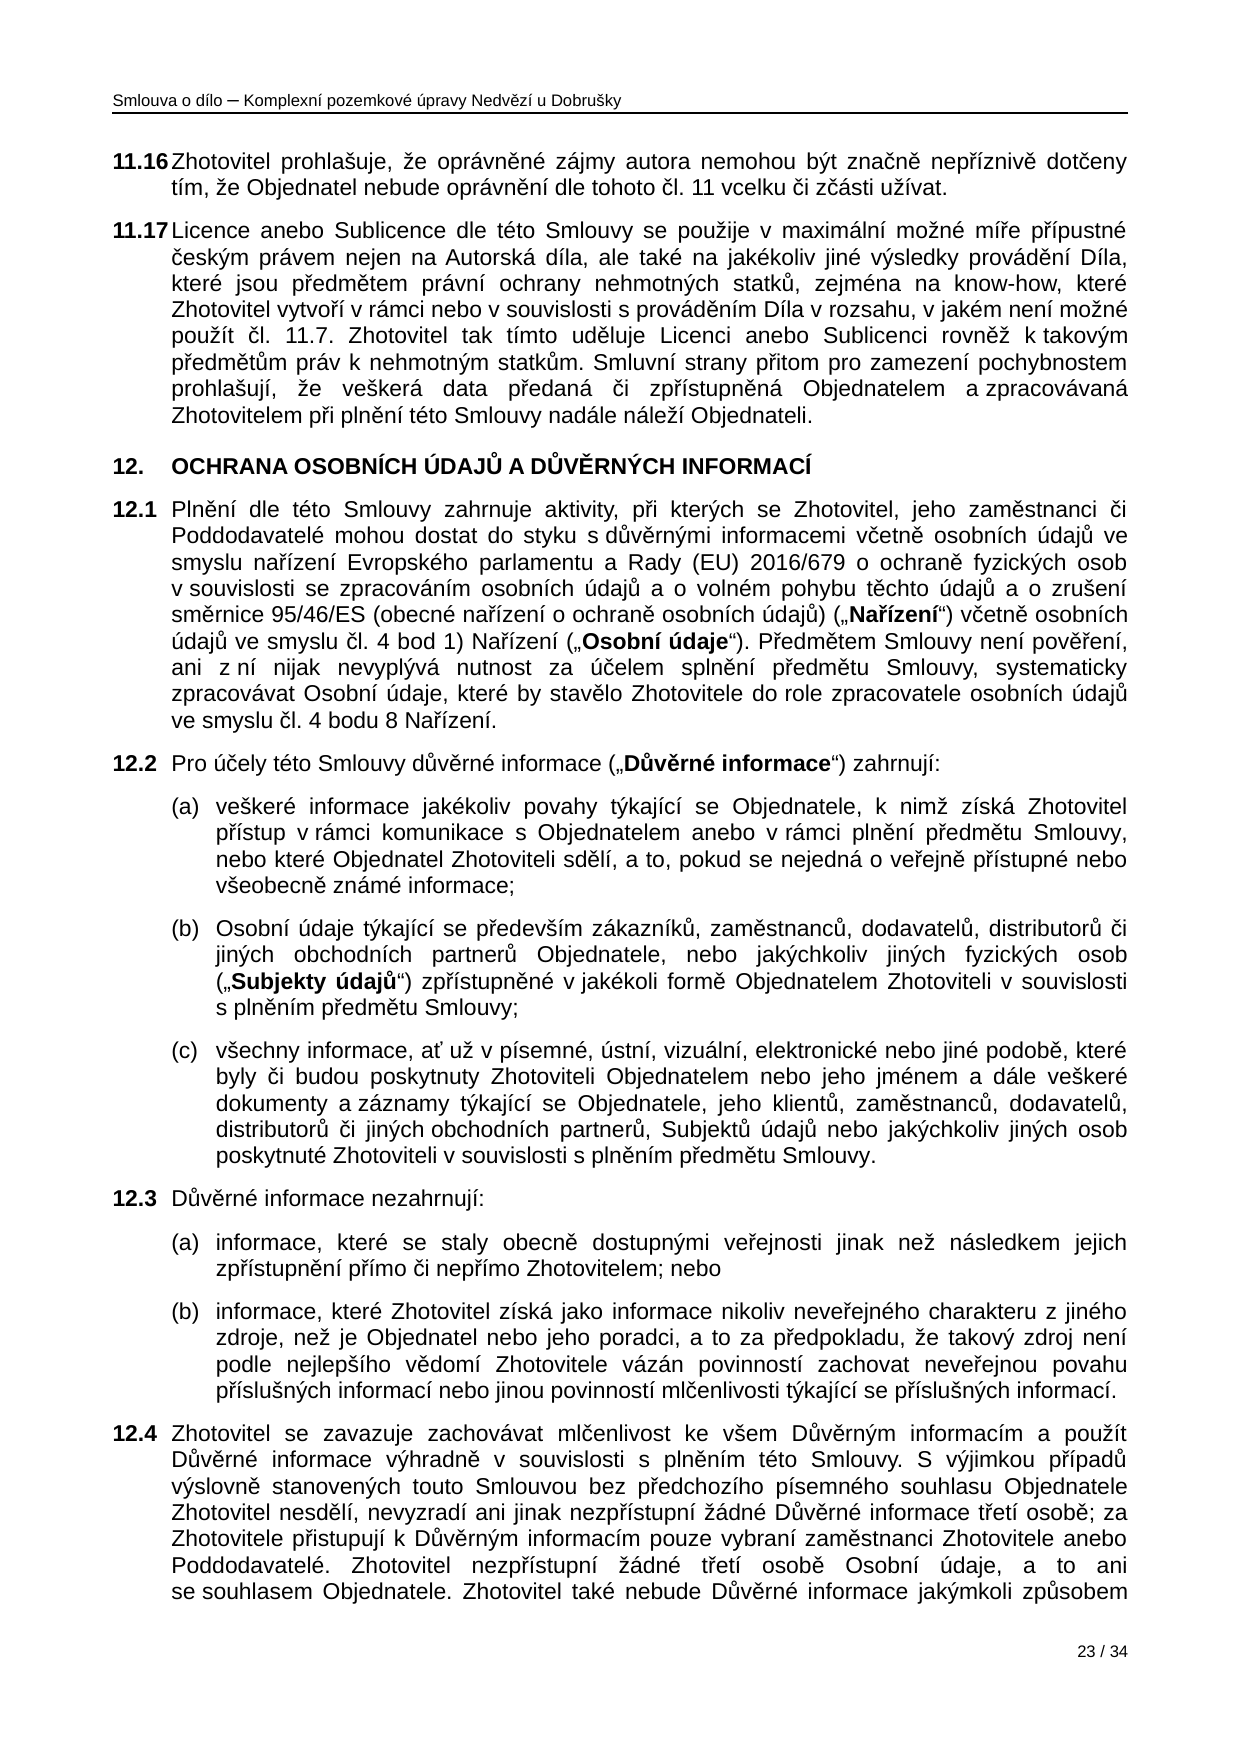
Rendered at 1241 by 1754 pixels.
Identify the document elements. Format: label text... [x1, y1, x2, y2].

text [112, 1420, 1128, 1604]
text Zhotovitel prohlašuje, že oprávněné zájmy autora nemohou být značně nepříznivě dotčeny tím, že Objednatel nebude oprávnění dle tohoto čl. 11 vcelku či zčásti užívat. [112, 148, 1128, 200]
list informace, které se staly obecně dostupnými veřejnosti jinak než následkem jejich zpřístupnění přímo či nepřímo Zhotovitelem; nebo [171, 1228, 1128, 1281]
text všechny informace, ať už v písemné, ústní, vizuální, elektronické nebo jiné podobě, které byly či budou poskytnuty Zhotoviteli Objednatelem nebo jeho jménem a dále veškeré dokumenty a záznamy týkající se Objednatele, jeho klientů, zaměstnanců, dodavatelů, distributorů či jiných obchodních partnerů, Subjektů údajů nebo jakýchkoliv jiných osob poskytnuté Zhotoviteli v souvislosti s plněním předmětu Smlouvy. [171, 1037, 1128, 1169]
text Ochrana osobních údajů a Důvěrných informací [112, 453, 1128, 479]
text Licence anebo Sublicence dle této Smlouvy se použije v maximální možné míře přípustné českým právem nejen na Autorská díla, ale také na jakékoliv jiné výsledky provádění Díla, které jsou předmětem právní ochrany nehmotných statků, zejména na know-how, které Zhotovitel vytvoří v rámci nebo v souvislosti s prováděním Díla v rozsahu, v jakém není možné použít čl. 11.7. Zhotovitel tak tímto uděluje Licenci anebo Sublicenci rovněž k takovým předmětům práv k nehmotným statkům. Smluvní strany přitom pro zamezení pochybnostem prohlašují, že veškerá data předaná či zpřístupněná Objednatelem a zpracovávaná Zhotovitelem při plnění této Smlouvy nadále náleží Objednateli. [112, 217, 1128, 428]
text Osobní údaje týkající se především zákazníků, zaměstnanců, dodavatelů, distributorů či jiných obchodních partnerů Objednatele, nebo jakýchkoliv jiných fyzických osob („Subjekty údajů“) zpřístupněné v jakékoli formě Objednatelem Zhotoviteli v souvislosti s plněním předmětu Smlouvy; [171, 915, 1128, 1020]
text Plnění dle této Smlouvy zahrnuje aktivity, při kterých se Zhotovitel, jeho zaměstnanci či Poddodavatelé mohou dostat do styku s důvěrnými informacemi včetně osobních údajů ve smyslu nařízení Evropského parlamentu a Rady (EU) 2016/679 o ochraně fyzických osob v souvislosti se zpracováním osobních údajů a o volném pohybu těchto údajů a o zrušení směrnice 95/46/ES (obecné nařízení o ochraně osobních údajů) („Nařízení“) včetně osobních údajů ve smyslu čl. 4 bod 1) Nařízení („Osobní údaje“). Předmětem Smlouvy není pověření, ani z ní nijak nevyplývá nutnost za účelem splnění předmětu Smlouvy, systematicky zpracovávat Osobní údaje, které by stavělo Zhotovitele do role zpracovatele osobních údajů ve smyslu čl. 4 bodu 8 Nařízení. [112, 496, 1128, 733]
list veškeré informace jakékoliv povahy týkající se Objednatele, k nimž získá Zhotovitel přístup v rámci komunikace s Objednatelem anebo v rámci plnění předmětu Smlouvy, nebo které Objednatel Zhotoviteli sdělí, a to, pokud se nejedná o veřejně přístupné nebo všeobecně známé informace; [171, 793, 1128, 898]
list informace, které Zhotovitel získá jako informace nikoliv neveřejného charakteru z jiného zdroje, než je Objednatel nebo jeho poradci, a to za předpokladu, že takový zdroj není podle nejlepšího vědomí Zhotovitele vázán povinností zachovat neveřejnou povahu příslušných informací nebo jinou povinností mlčenlivosti týkající se příslušných informací. [171, 1298, 1128, 1403]
text Pro účely této Smlouvy důvěrné informace („Důvěrné informace“) zahrnují: [112, 750, 1128, 776]
text Důvěrné informace nezahrnují: [112, 1185, 1128, 1212]
